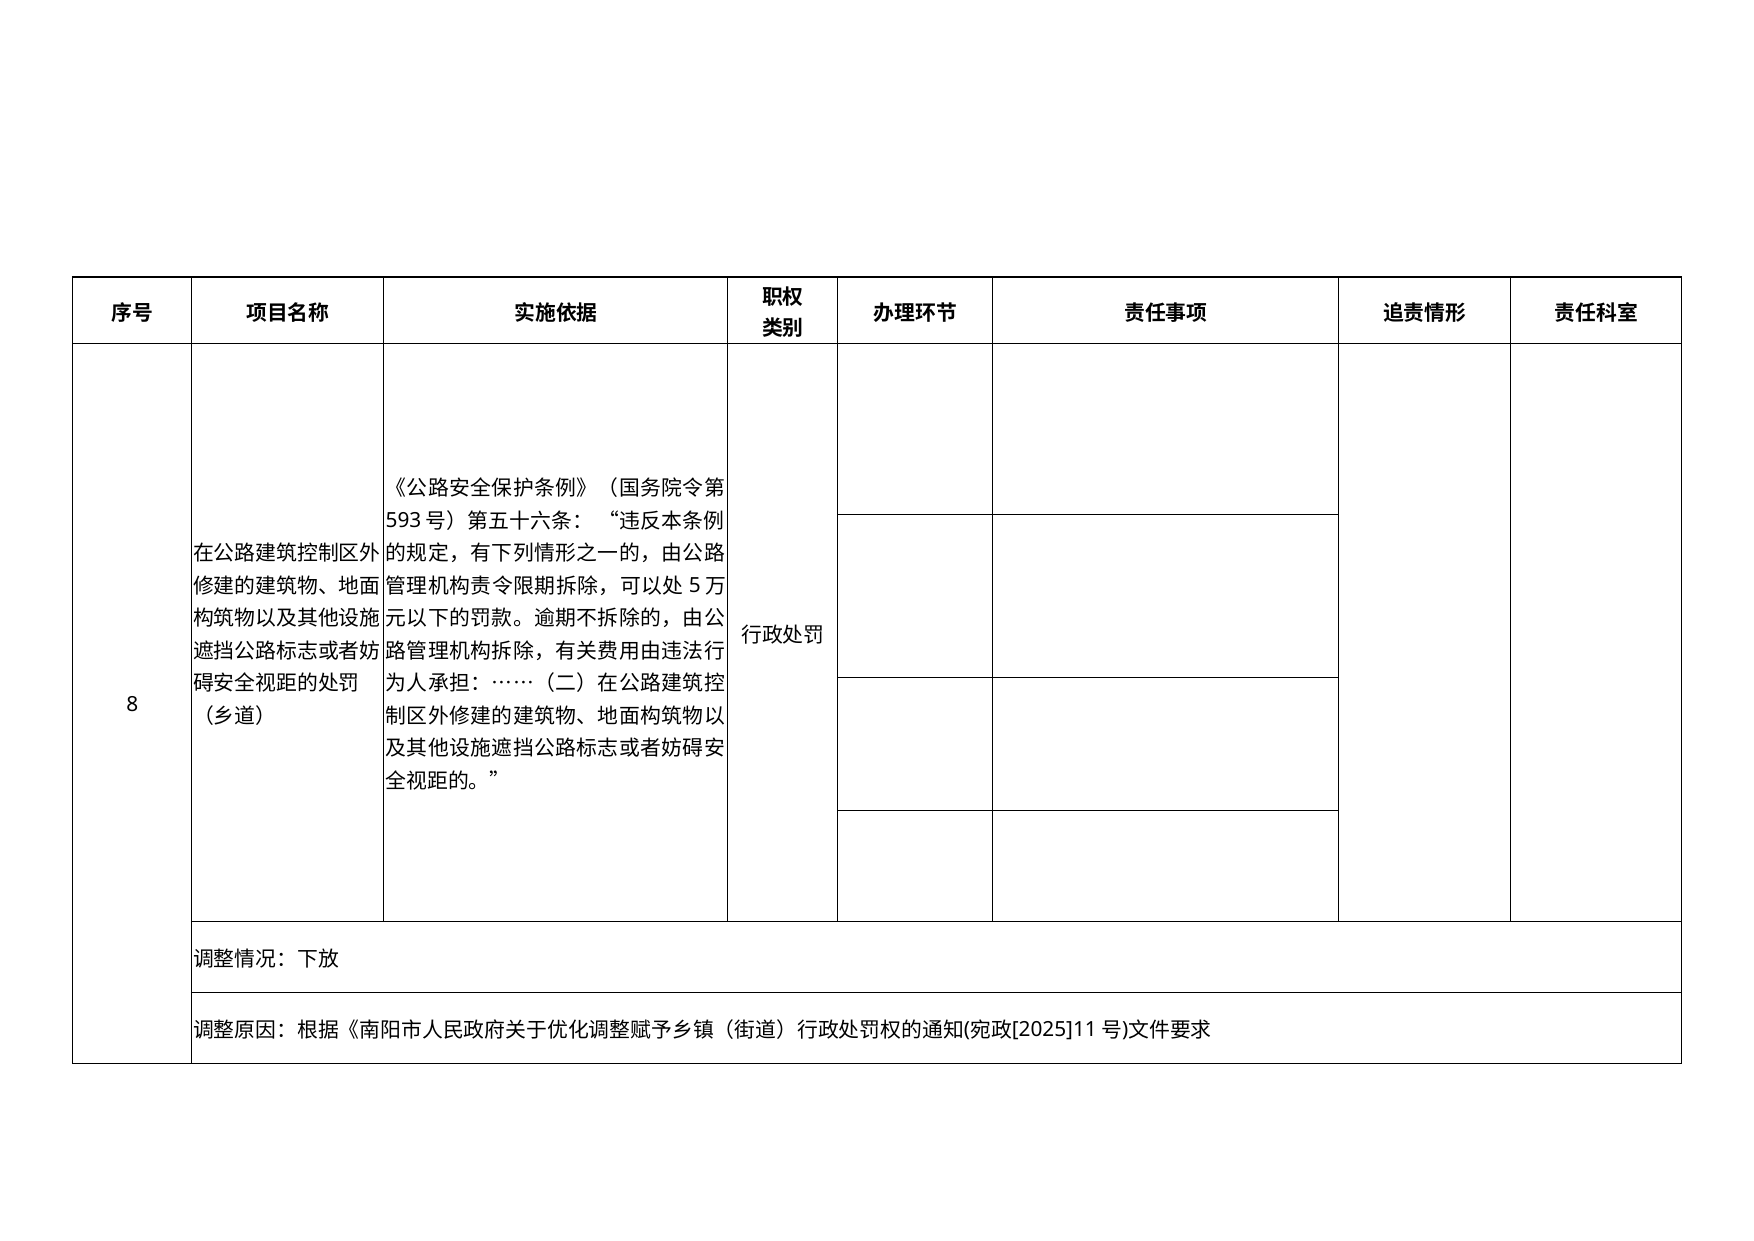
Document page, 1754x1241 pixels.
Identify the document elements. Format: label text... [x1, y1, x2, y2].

table_header 追责情形 [1339, 278, 1510, 343]
table_cell [838, 678, 992, 810]
table_cell [838, 515, 992, 677]
table_cell 调整原因：根据《南阳市人民政府关于优化调整赋予乡镇（街道）行政处罚权的通知(宛政[2025]11号)文件要求 [192, 993, 1681, 1063]
table_cell [1339, 344, 1510, 921]
table_cell 在公路建筑控制区外修建的建筑物、地面构筑物以及其他设施遮挡公路标志或者妨碍安全视距的处罚（乡道） [192, 344, 383, 921]
table_header 项目名称 [192, 278, 383, 343]
table_cell [993, 678, 1338, 810]
table_cell [1511, 344, 1681, 921]
table_cell 行政处罚 [728, 344, 837, 921]
table_cell [838, 344, 992, 513]
table_cell [993, 515, 1338, 677]
table_header 实施依据 [384, 278, 727, 343]
table_cell [993, 811, 1338, 921]
table_cell [838, 811, 992, 921]
table_cell 《公路安全保护条例》（国务院令第593号）第五十六条： “违反本条例的规定，有下列情形之一的，由公路管理机构责令限期拆除，可以处5万元以下的罚款。逾期不拆除的，由公路管理机构拆除，有关费用由违法行为人承担：……（二）在公路建筑控制区外修建的建筑物、地面构筑物以及其他设施遮挡公路标志或者妨碍安全视距的。” [384, 344, 727, 921]
table_header 责任事项 [993, 278, 1338, 343]
table_cell [993, 344, 1338, 513]
table_header 办理环节 [838, 278, 992, 343]
table_cell 调整情况：下放 [192, 922, 1681, 992]
table_header 职权 类别 [728, 278, 837, 343]
table_header 序号 [73, 278, 191, 343]
table_header 责任科室 [1511, 278, 1681, 343]
table_cell 8 [73, 344, 191, 1063]
